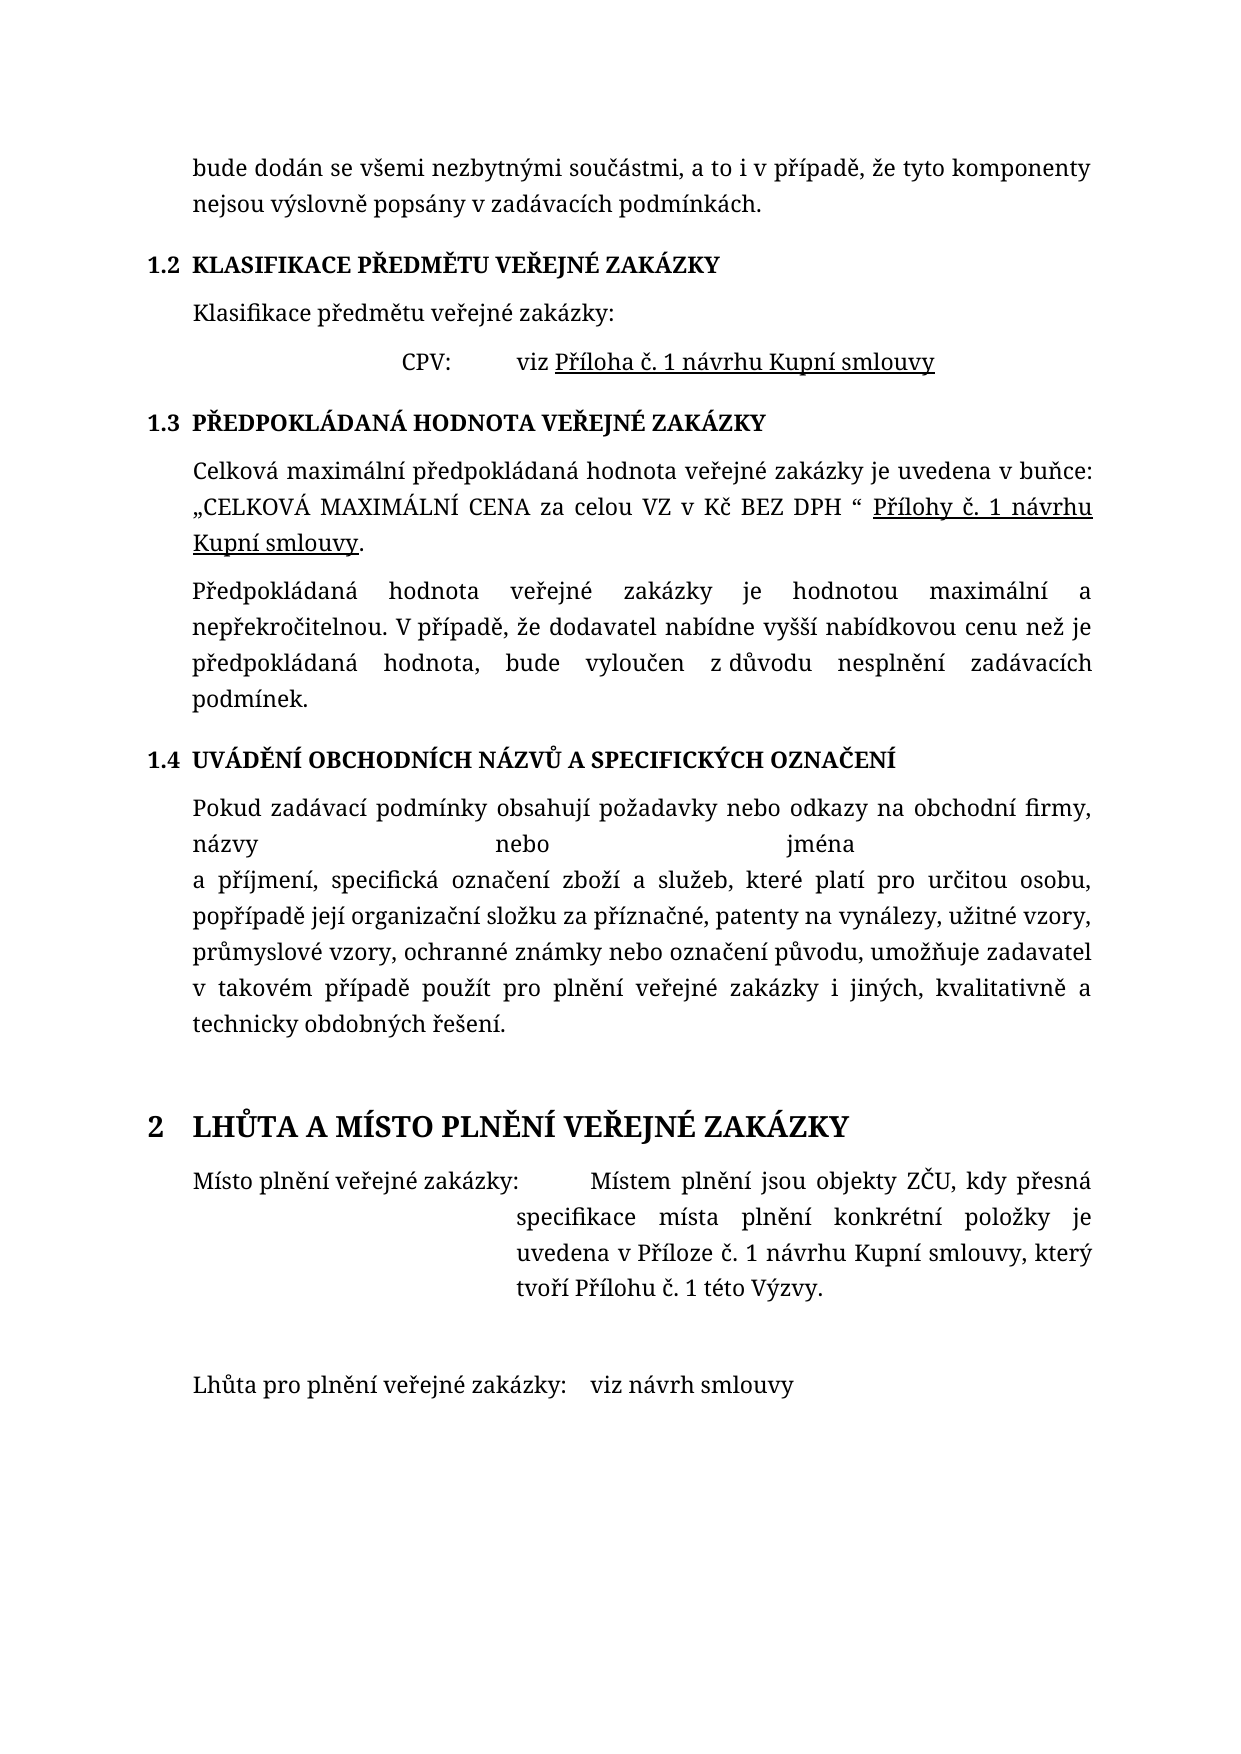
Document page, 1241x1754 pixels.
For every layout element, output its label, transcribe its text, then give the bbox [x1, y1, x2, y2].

text Lhůta pro plnění veřejné zakázky: viz návrh smlouvy [193, 1369, 1093, 1401]
text Předpokládaná hodnota veřejné zakázky je hodnotou maximální a nepřekročitelnou. V případě, že dodavatel nabídne vyšší nabídkovou cenu než je předpokládaná hodnota, bude vyloučen z důvodu nesplnění zadávacích podmínek. [192, 575, 1093, 714]
text Místo plnění veřejné zakázky: Místem plnění jsou objekty ZČU, kdy přesná specifikace místa plnění konkrétní položky je uvedena v Příloze č. 1 návrhu Kupní smlouvy, který tvoří Přílohu č. 1 této Výzvy. [193, 1164, 1093, 1304]
text Celková maximální předpokládaná hodnota veřejné zakázky je uvedena v buňce: „CELKOVÁ MAXIMÁLNÍ CENA za celou VZ v Kč BEZ DPH “ Přílohy č. 1 návrhu Kupní smlouvy. [193, 455, 1093, 558]
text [192, 152, 1093, 219]
subtitle PŘEDPOKLÁDANÁ HODNOTA VEŘEJNÉ ZAKÁZKY [147, 406, 1093, 438]
text CPV: viz Příloha č. 1 návrhu Kupní smlouvy [328, 346, 1093, 377]
text Klasifikace předmětu veřejné zakázky: [193, 297, 1093, 328]
subtitle UVÁDĚNÍ OBCHODNÍCH NÁZVŮ A SPECIFICKÝCH OZNAČENÍ [147, 744, 1093, 775]
text Pokud zadávací podmínky obsahují požadavky nebo odkazy na obchodní firmy, názvy nebo jména a příjmení, specifická označení zboží a služeb, které platí pro určitou osobu, popřípadě její organizační složku za příznačné, patenty na vynálezy, užitné vzory, průmyslové vzory, ochranné známky nebo označení původu, umožňuje zadavatel v takovém případě použít pro plnění veřejné zakázky i jiných, kvalitativně a technicky obdobných řešení. [192, 792, 1093, 1039]
subtitle LHŮTA A MÍSTO PLNĚNÍ VEŘEJNÉ ZAKÁZKY [148, 1106, 1093, 1146]
subtitle KLASIFIKACE PŘEDMĚTU VEŘEJNÉ ZAKÁZKY [147, 249, 1093, 280]
